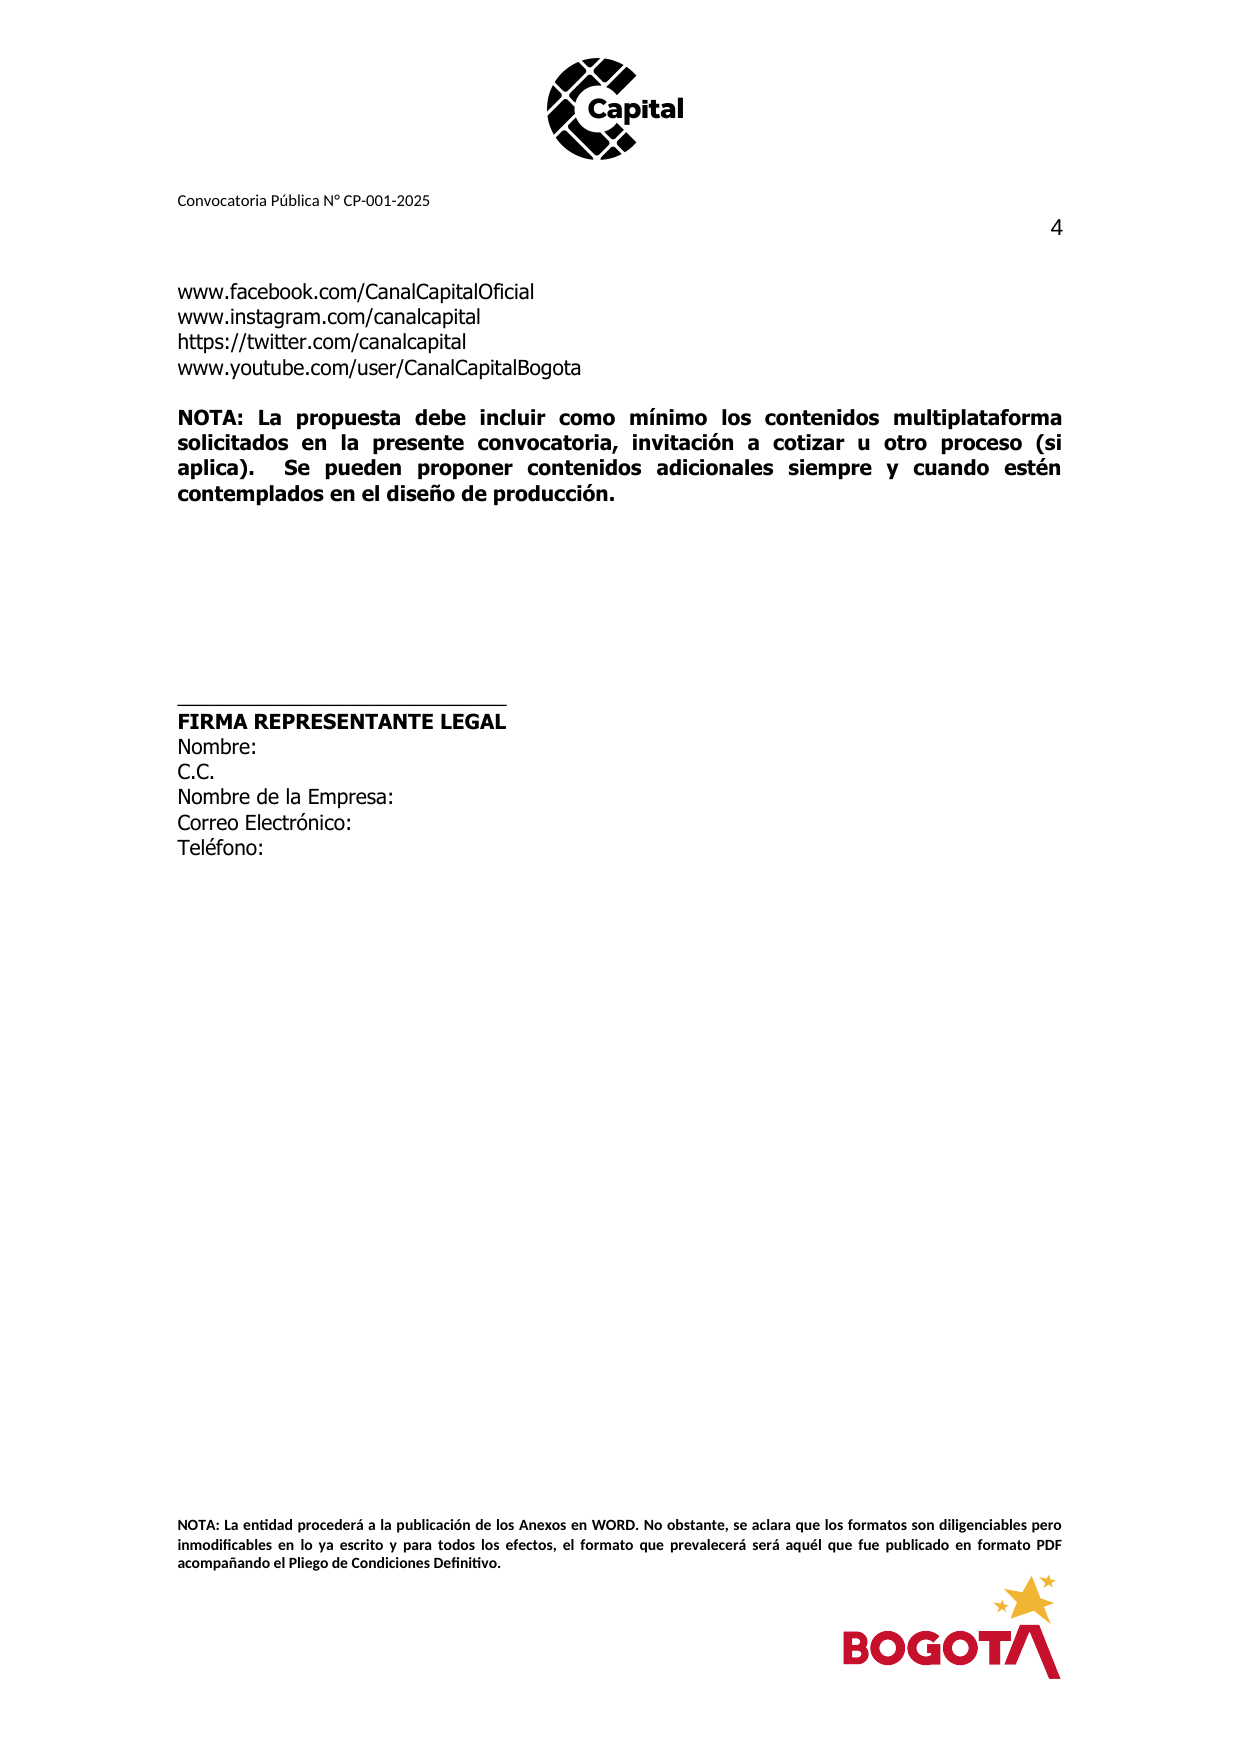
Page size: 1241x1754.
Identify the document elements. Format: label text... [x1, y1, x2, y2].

text NOTA: La propuesta debe incluir como mínimo los contenidos multiplataforma solicitados en la presente convocatoria, invitación a cotizar u otro proceso (si aplica). Se pueden proponer contenidos adicionales siempre y cuando estén contemplados en el diseño de producción. [177, 404, 1063, 505]
text Teléfono: [177, 834, 1063, 859]
picture [477, 30, 763, 191]
text www.instagram.com/canalcapital [177, 304, 1063, 329]
text https://twitter.com/canalcapital [177, 329, 1063, 354]
text www.facebook.com/CanalCapitalOficial [177, 278, 1063, 304]
text _____________________________ [177, 683, 1063, 708]
text FIRMA REPRESENTANTE LEGAL [177, 708, 1063, 733]
text www.youtube.com/user/CanalCapitalBogota [177, 354, 1063, 379]
text Correo Electrónico: [177, 809, 1063, 834]
text Nombre: [177, 733, 1063, 759]
picture [840, 1572, 1064, 1681]
text Nombre de la Empresa: [177, 784, 1063, 809]
text C.C. [177, 759, 1063, 784]
